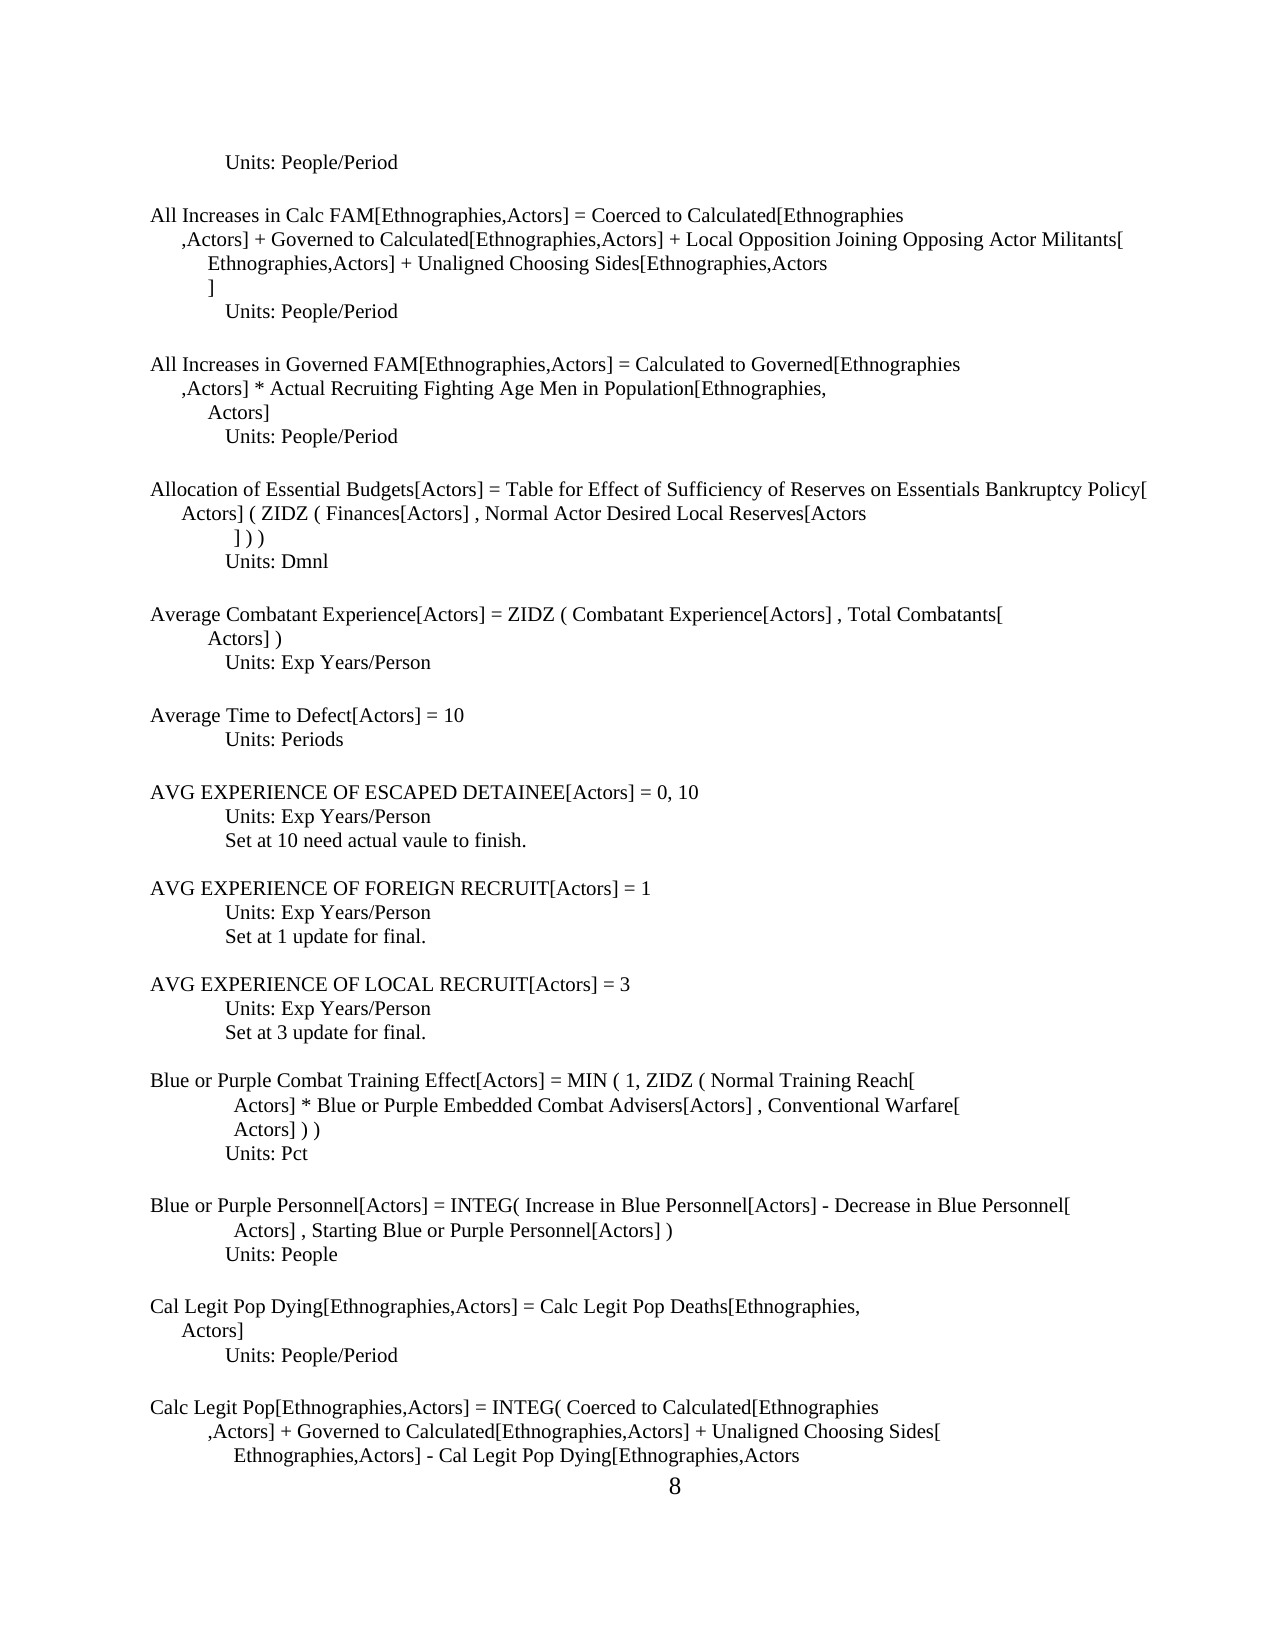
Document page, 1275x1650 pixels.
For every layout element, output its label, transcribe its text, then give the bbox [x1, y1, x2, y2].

text Units: Exp Years/Person [150, 650, 1200, 674]
text Average Combatant Experience[Actors] = ZIDZ ( Combatant Experience[Actors] , Total Combatants[ [150, 602, 1200, 626]
text ,Actors] * Actual Recruiting Fighting Age Men in Population[Ethnographies, [150, 376, 1200, 400]
text Actors] ) ) [150, 1117, 1200, 1141]
text ,Actors] + Governed to Calculated[Ethnographies,Actors] + Unaligned Choosing Sides[ [150, 1419, 1200, 1443]
text Actors] [150, 1318, 1200, 1342]
text Actors] ( ZIDZ ( Finances[Actors] , Normal Actor Desired Local Reserves[Actors [150, 501, 1200, 525]
text AVG EXPERIENCE OF ESCAPED DETAINEE[Actors] = 0, 10 [150, 780, 1200, 804]
text Cal Legit Pop Dying[Ethnographies,Actors] = Calc Legit Pop Deaths[Ethnographies, [150, 1294, 1200, 1318]
text AVG EXPERIENCE OF LOCAL RECRUIT[Actors] = 3 [150, 972, 1200, 996]
text Actors] ) [150, 626, 1200, 650]
text Calc Legit Pop[Ethnographies,Actors] = INTEG( Coerced to Calculated[Ethnographies [150, 1395, 1200, 1419]
text Units: People/Period [150, 299, 1200, 323]
text All Increases in Calc FAM[Ethnographies,Actors] = Coerced to Calculated[Ethnographies [150, 203, 1200, 227]
text Average Time to Defect[Actors] = 10 [150, 703, 1200, 727]
text Allocation of Essential Budgets[Actors] = Table for Effect of Sufficiency of Reserves on Essentials Bankruptcy Policy[ [150, 477, 1200, 501]
text Units: Exp Years/Person [150, 804, 1200, 828]
text Set at 3 update for final. [150, 1020, 1200, 1044]
text Units: Periods [150, 727, 1200, 751]
text Blue or Purple Combat Training Effect[Actors] = MIN ( 1, ZIDZ ( Normal Training Reach[ [150, 1068, 1200, 1092]
text All Increases in Governed FAM[Ethnographies,Actors] = Calculated to Governed[Ethnographies [150, 352, 1200, 376]
text Units: Exp Years/Person [150, 996, 1200, 1020]
text ,Actors] + Governed to Calculated[Ethnographies,Actors] + Local Opposition Joining Opposing Actor Militants[ [150, 227, 1200, 251]
text Actors] * Blue or Purple Embedded Combat Advisers[Actors] , Conventional Warfare[ [150, 1092, 1200, 1117]
text Units: People/Period [150, 1342, 1200, 1367]
text Ethnographies,Actors] + Unaligned Choosing Sides[Ethnographies,Actors [150, 251, 1200, 275]
text Units: Pct [150, 1141, 1200, 1165]
text Units: People/Period [150, 424, 1200, 448]
text Units: Dmnl [150, 549, 1200, 573]
text Units: People [150, 1242, 1200, 1266]
text Set at 1 update for final. [150, 924, 1200, 948]
text Ethnographies,Actors] - Cal Legit Pop Dying[Ethnographies,Actors [150, 1443, 1200, 1467]
text AVG EXPERIENCE OF FOREIGN RECRUIT[Actors] = 1 [150, 876, 1200, 900]
text Set at 10 need actual vaule to finish. [150, 828, 1200, 852]
text Units: Exp Years/Person [150, 900, 1200, 924]
text ] ) ) [150, 525, 1200, 549]
text Actors] [150, 400, 1200, 424]
text Units: People/Period [150, 150, 1200, 174]
text ] [150, 275, 1200, 299]
text Actors] , Starting Blue or Purple Personnel[Actors] ) [150, 1217, 1200, 1242]
text Blue or Purple Personnel[Actors] = INTEG( Increase in Blue Personnel[Actors] - Decrease in Blue Personnel[ [150, 1193, 1200, 1217]
